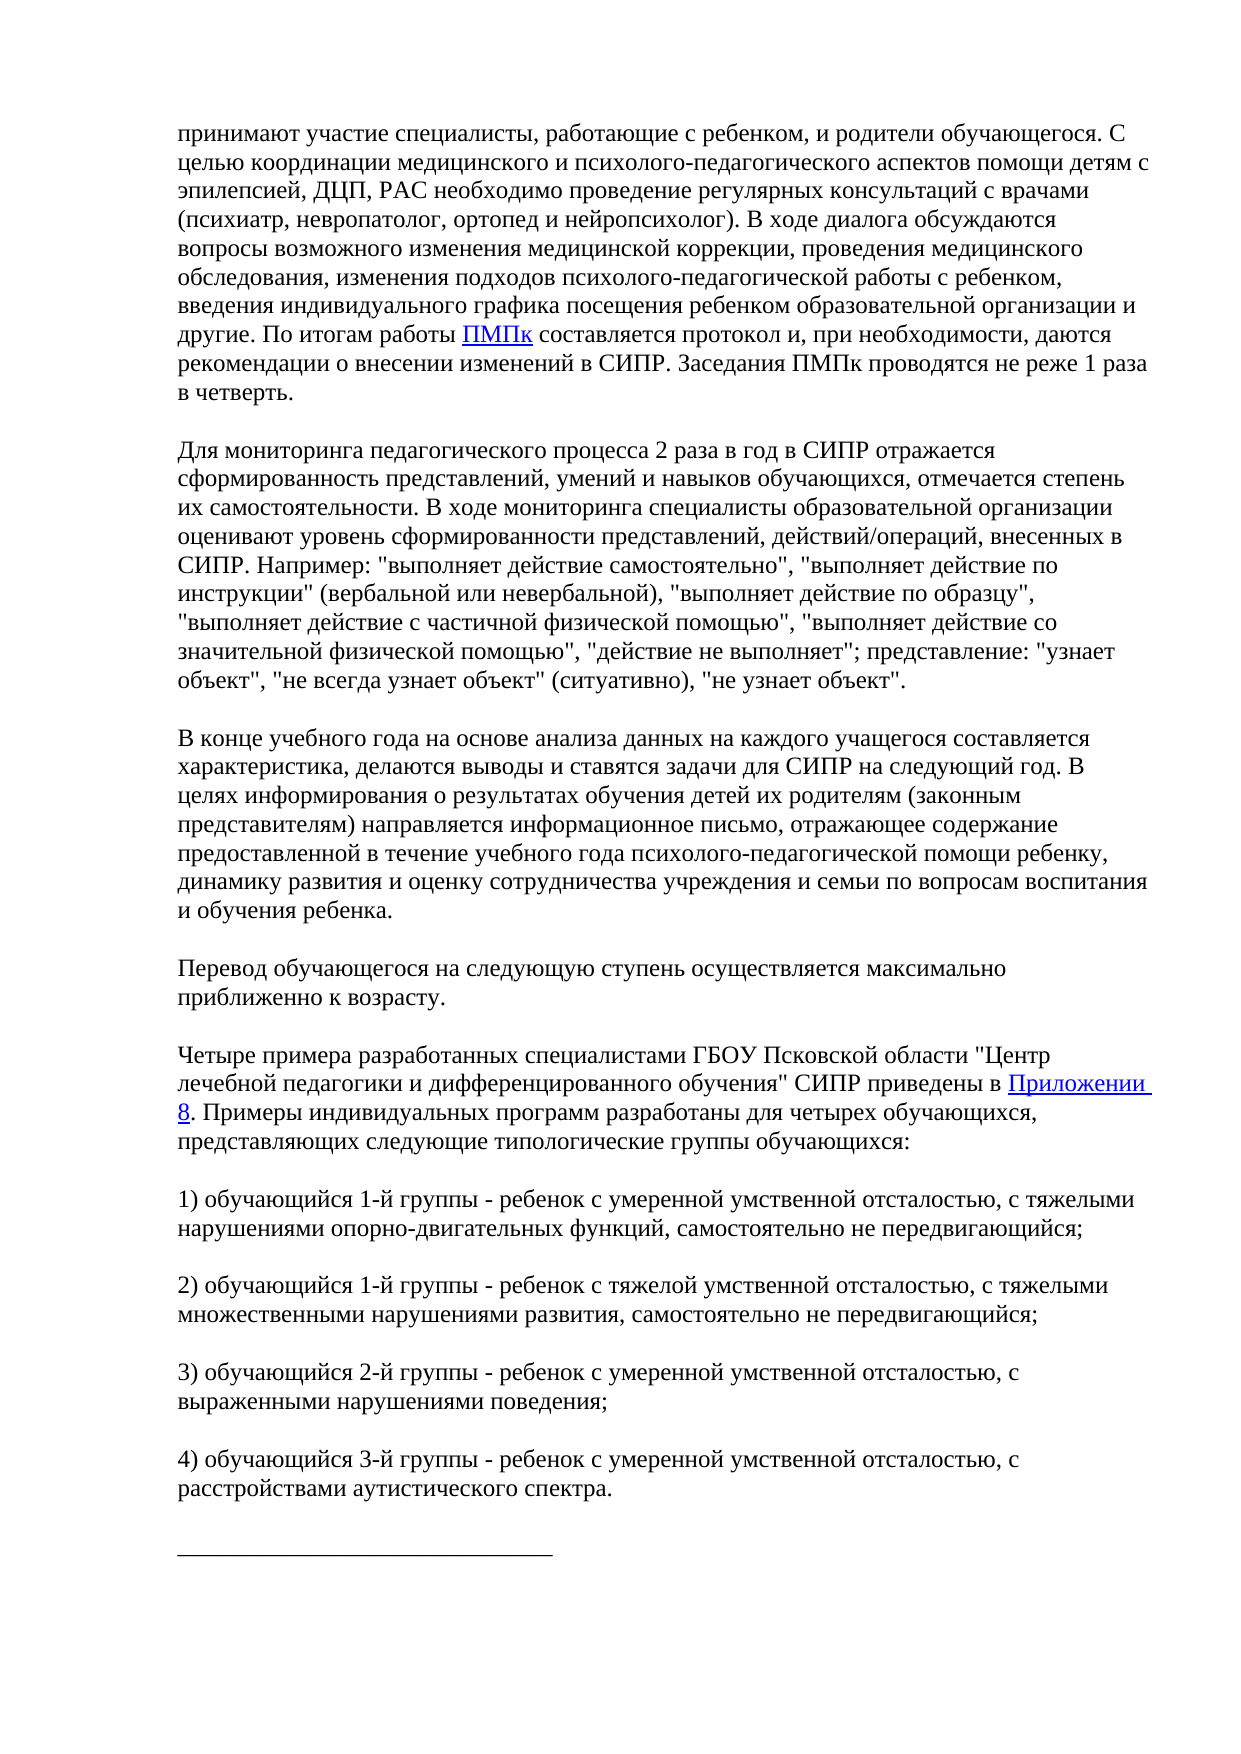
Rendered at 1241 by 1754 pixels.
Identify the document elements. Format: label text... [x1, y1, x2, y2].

text 2) обучающийся 1-й группы - ребенок с тяжелой умственной отсталостью, с тяжелыми множественными нарушениями развития, самостоятельно не передвигающийся; [177, 1271, 1152, 1328]
text Перевод обучающегося на следующую ступень осуществляется максимально приближенно к возрасту. [177, 953, 1152, 1011]
text В конце учебного года на основе анализа данных на каждого учащегося составляется характеристика, делаются выводы и ставятся задачи для СИПР на следующий год. В целях информирования о результатах обучения детей их родителям (законным представителям) направляется информационное письмо, отражающее содержание предоставленной в течение учебного года психолого-педагогической помощи ребенку, динамику развития и оценку сотрудничества учреждения и семьи по вопросам воспитания и обучения ребенка. [177, 723, 1152, 924]
text 1) обучающийся 1-й группы - ребенок с умеренной умственной отсталостью, с тяжелыми нарушениями опорно-двигательных функций, самостоятельно не передвигающийся; [177, 1184, 1152, 1241]
text 3) обучающийся 2-й группы - ребенок с умеренной умственной отсталостью, с выраженными нарушениями поведения; [177, 1357, 1152, 1415]
text Четыре примера разработанных специалистами ГБОУ Псковской области "Центр лечебной педагогики и дифференцированного обучения" СИПР приведены в Приложении 8. Примеры индивидуальных программ разработаны для четырех обучающихся, представляющих следующие типологические группы обучающихся: [177, 1040, 1152, 1155]
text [177, 118, 1152, 406]
text Для мониторинга педагогического процесса 2 раза в год в СИПР отражается сформированность представлений, умений и навыков обучающихся, отмечается степень их самостоятельности. В ходе мониторинга специалисты образовательной организации оценивают уровень сформированности представлений, действий/операций, внесенных в СИПР. Например: "выполняет действие самостоятельно", "выполняет действие по инструкции" (вербальной или невербальной), "выполняет действие по образцу", "выполняет действие с частичной физической помощью", "выполняет действие со значительной физической помощью", "действие не выполняет"; представление: "узнает объект", "не всегда узнает объект" (ситуативно), "не узнает объект". [177, 435, 1152, 693]
text ______________________________ [177, 1531, 1152, 1559]
text 4) обучающийся 3-й группы - ребенок с умеренной умственной отсталостью, с расстройствами аутистического спектра. [177, 1444, 1152, 1501]
